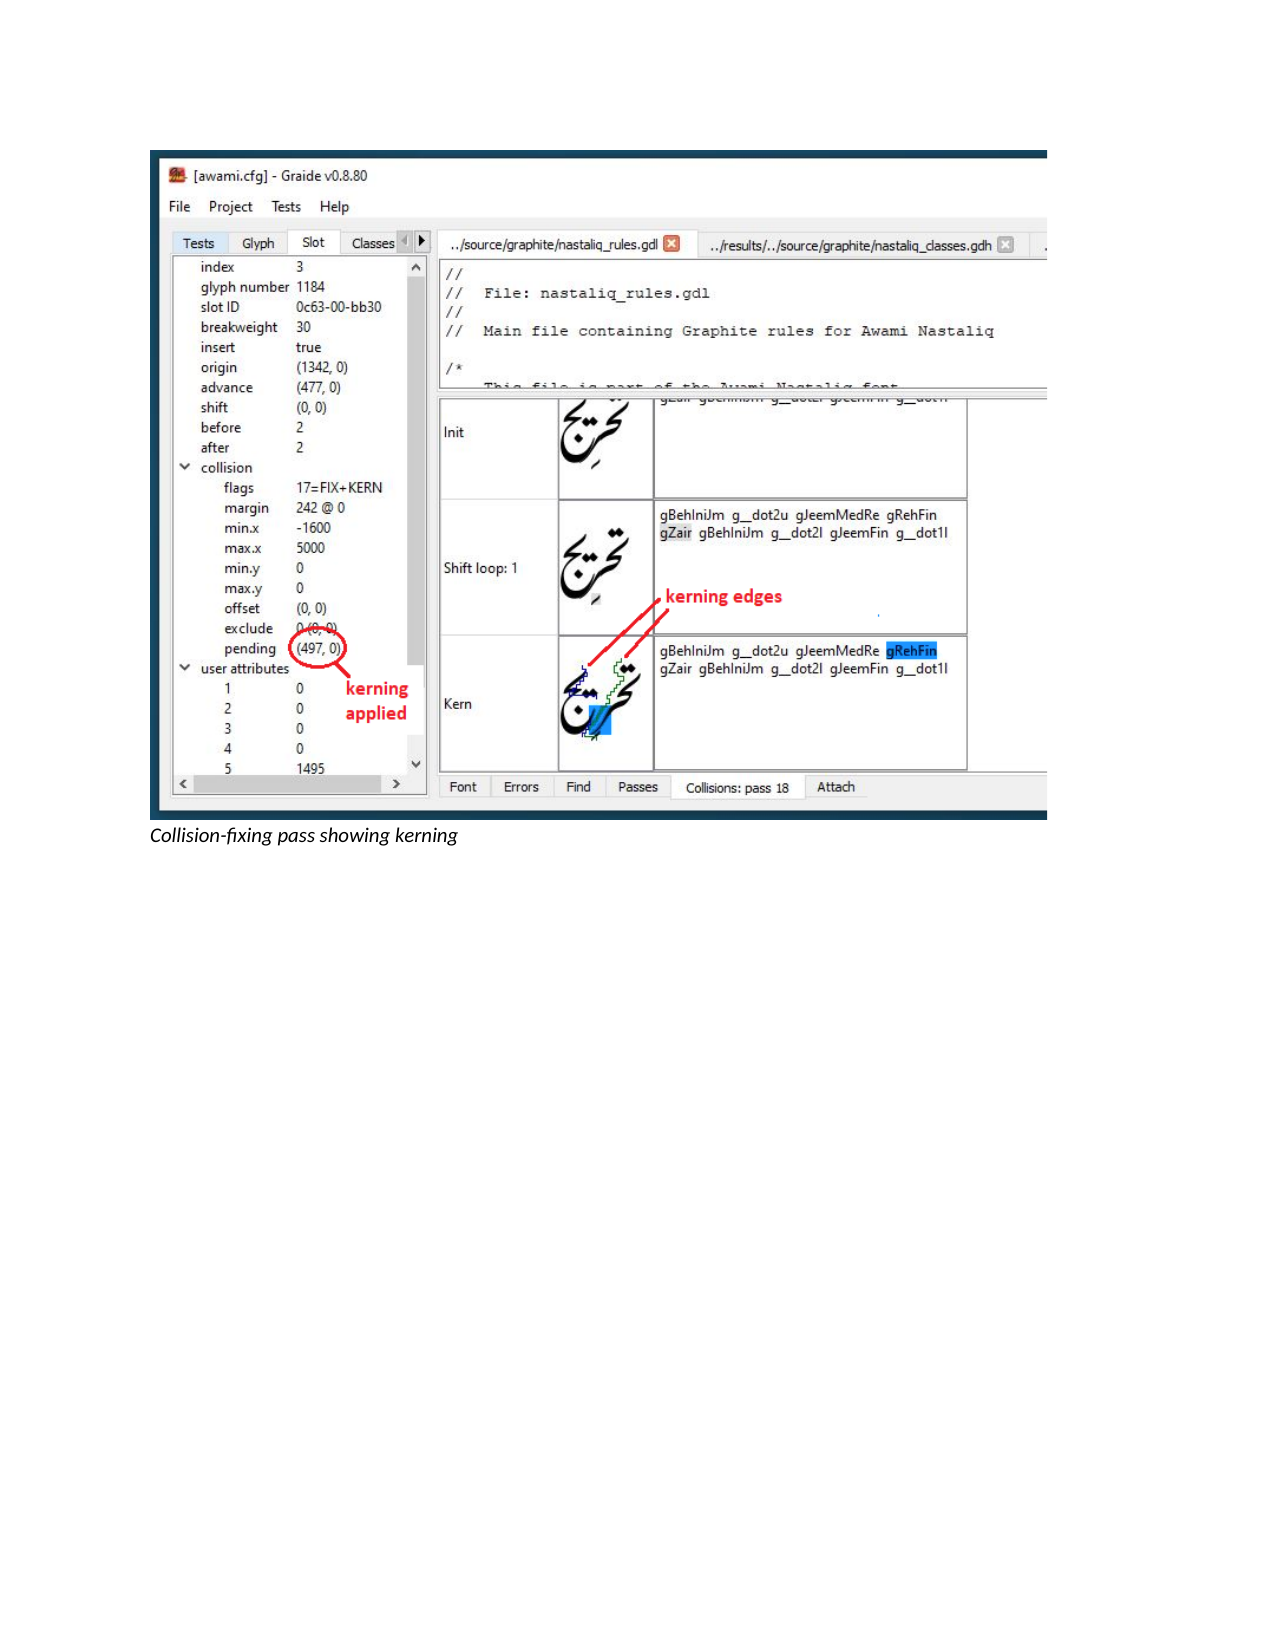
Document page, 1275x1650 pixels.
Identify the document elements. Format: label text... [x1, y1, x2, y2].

text Collision-fixing pass showing kerning [150, 822, 1125, 847]
picture [150, 150, 1048, 820]
